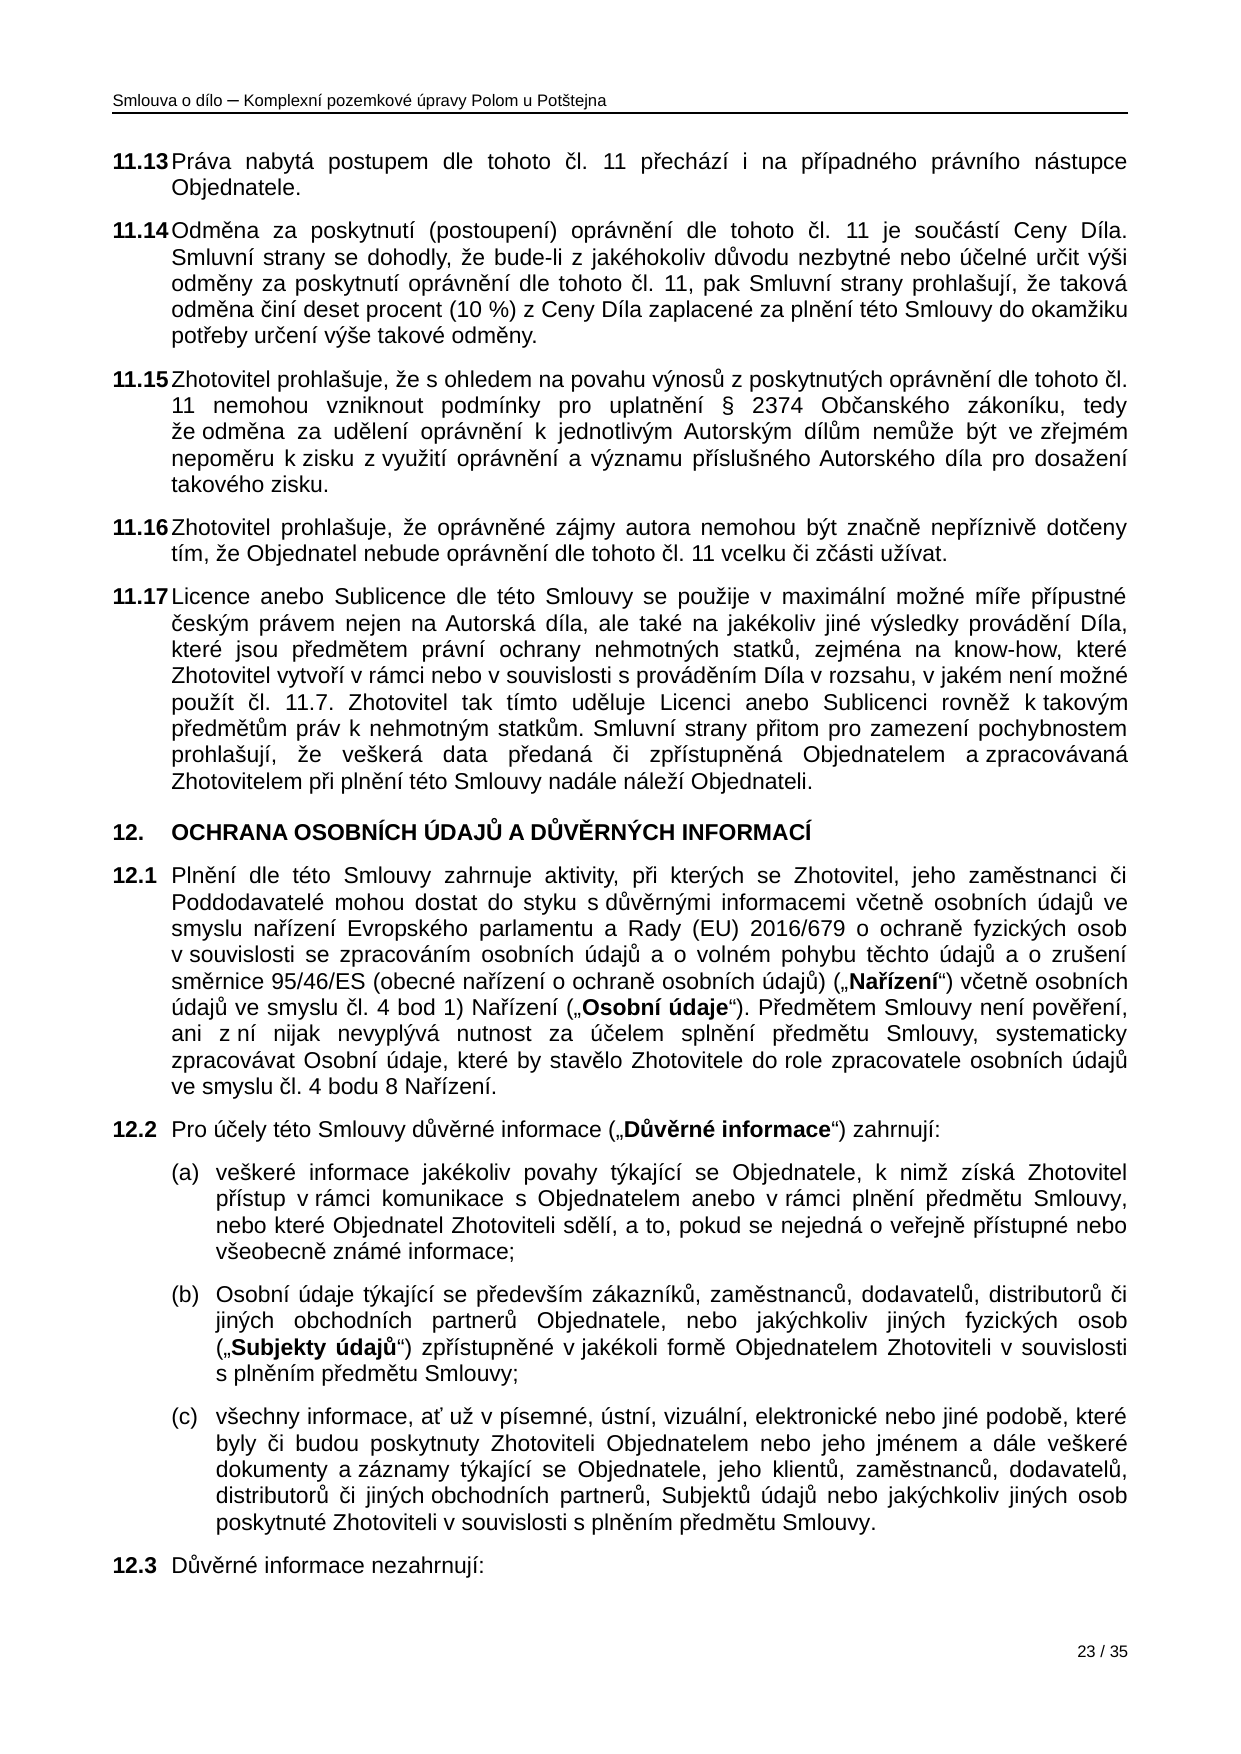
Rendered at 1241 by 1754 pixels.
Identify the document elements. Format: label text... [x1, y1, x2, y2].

text Ochrana osobních údajů a Důvěrných informací [112, 819, 1128, 846]
text Pro účely této Smlouvy důvěrné informace („Důvěrné informace“) zahrnují: [112, 1116, 1128, 1142]
text Zhotovitel prohlašuje, že s ohledem na povahu výnosů z poskytnutých oprávnění dle tohoto čl. 11 nemohou vzniknout podmínky pro uplatnění § 2374 Občanského zákoníku, tedy že odměna za udělení oprávnění k jednotlivým Autorským dílům nemůže být ve zřejmém nepoměru k zisku z využití oprávnění a významu příslušného Autorského díla pro dosažení takového zisku. [112, 366, 1128, 497]
text Zhotovitel prohlašuje, že oprávněné zájmy autora nemohou být značně nepříznivě dotčeny tím, že Objednatel nebude oprávnění dle tohoto čl. 11 vcelku či zčásti užívat. [112, 514, 1128, 567]
list veškeré informace jakékoliv povahy týkající se Objednatele, k nimž získá Zhotovitel přístup v rámci komunikace s Objednatelem anebo v rámci plnění předmětu Smlouvy, nebo které Objednatel Zhotoviteli sdělí, a to, pokud se nejedná o veřejně přístupné nebo všeobecně známé informace; [171, 1159, 1128, 1264]
text Licence anebo Sublicence dle této Smlouvy se použije v maximální možné míře přípustné českým právem nejen na Autorská díla, ale také na jakékoliv jiné výsledky provádění Díla, které jsou předmětem právní ochrany nehmotných statků, zejména na know-how, které Zhotovitel vytvoří v rámci nebo v souvislosti s prováděním Díla v rozsahu, v jakém není možné použít čl. 11.7. Zhotovitel tak tímto uděluje Licenci anebo Sublicenci rovněž k takovým předmětům práv k nehmotným statkům. Smluvní strany přitom pro zamezení pochybnostem prohlašují, že veškerá data předaná či zpřístupněná Objednatelem a zpracovávaná Zhotovitelem při plnění této Smlouvy nadále náleží Objednateli. [112, 583, 1128, 794]
text všechny informace, ať už v písemné, ústní, vizuální, elektronické nebo jiné podobě, které byly či budou poskytnuty Zhotoviteli Objednatelem nebo jeho jménem a dále veškeré dokumenty a záznamy týkající se Objednatele, jeho klientů, zaměstnanců, dodavatelů, distributorů či jiných obchodních partnerů, Subjektů údajů nebo jakýchkoliv jiných osob poskytnuté Zhotoviteli v souvislosti s plněním předmětu Smlouvy. [171, 1403, 1128, 1535]
text Plnění dle této Smlouvy zahrnuje aktivity, při kterých se Zhotovitel, jeho zaměstnanci či Poddodavatelé mohou dostat do styku s důvěrnými informacemi včetně osobních údajů ve smyslu nařízení Evropského parlamentu a Rady (EU) 2016/679 o ochraně fyzických osob v souvislosti se zpracováním osobních údajů a o volném pohybu těchto údajů a o zrušení směrnice 95/46/ES (obecné nařízení o ochraně osobních údajů) („Nařízení“) včetně osobních údajů ve smyslu čl. 4 bod 1) Nařízení („Osobní údaje“). Předmětem Smlouvy není pověření, ani z ní nijak nevyplývá nutnost za účelem splnění předmětu Smlouvy, systematicky zpracovávat Osobní údaje, které by stavělo Zhotovitele do role zpracovatele osobních údajů ve smyslu čl. 4 bodu 8 Nařízení. [112, 862, 1128, 1099]
text Důvěrné informace nezahrnují: [112, 1552, 1128, 1578]
text Osobní údaje týkající se především zákazníků, zaměstnanců, dodavatelů, distributorů či jiných obchodních partnerů Objednatele, nebo jakýchkoliv jiných fyzických osob („Subjekty údajů“) zpřístupněné v jakékoli formě Objednatelem Zhotoviteli v souvislosti s plněním předmětu Smlouvy; [171, 1281, 1128, 1387]
text Práva nabytá postupem dle tohoto čl. 11 přechází i na případného právního nástupce Objednatele. [112, 148, 1128, 200]
text Odměna za poskytnutí (postoupení) oprávnění dle tohoto čl. 11 je součástí Ceny Díla. Smluvní strany se dohodly, že bude-li z jakéhokoliv důvodu nezbytné nebo účelné určit výši odměny za poskytnutí oprávnění dle tohoto čl. 11, pak Smluvní strany prohlašují, že taková odměna činí deset procent (10 %) z Ceny Díla zaplacené za plnění této Smlouvy do okamžiku potřeby určení výše takové odměny. [112, 217, 1128, 349]
